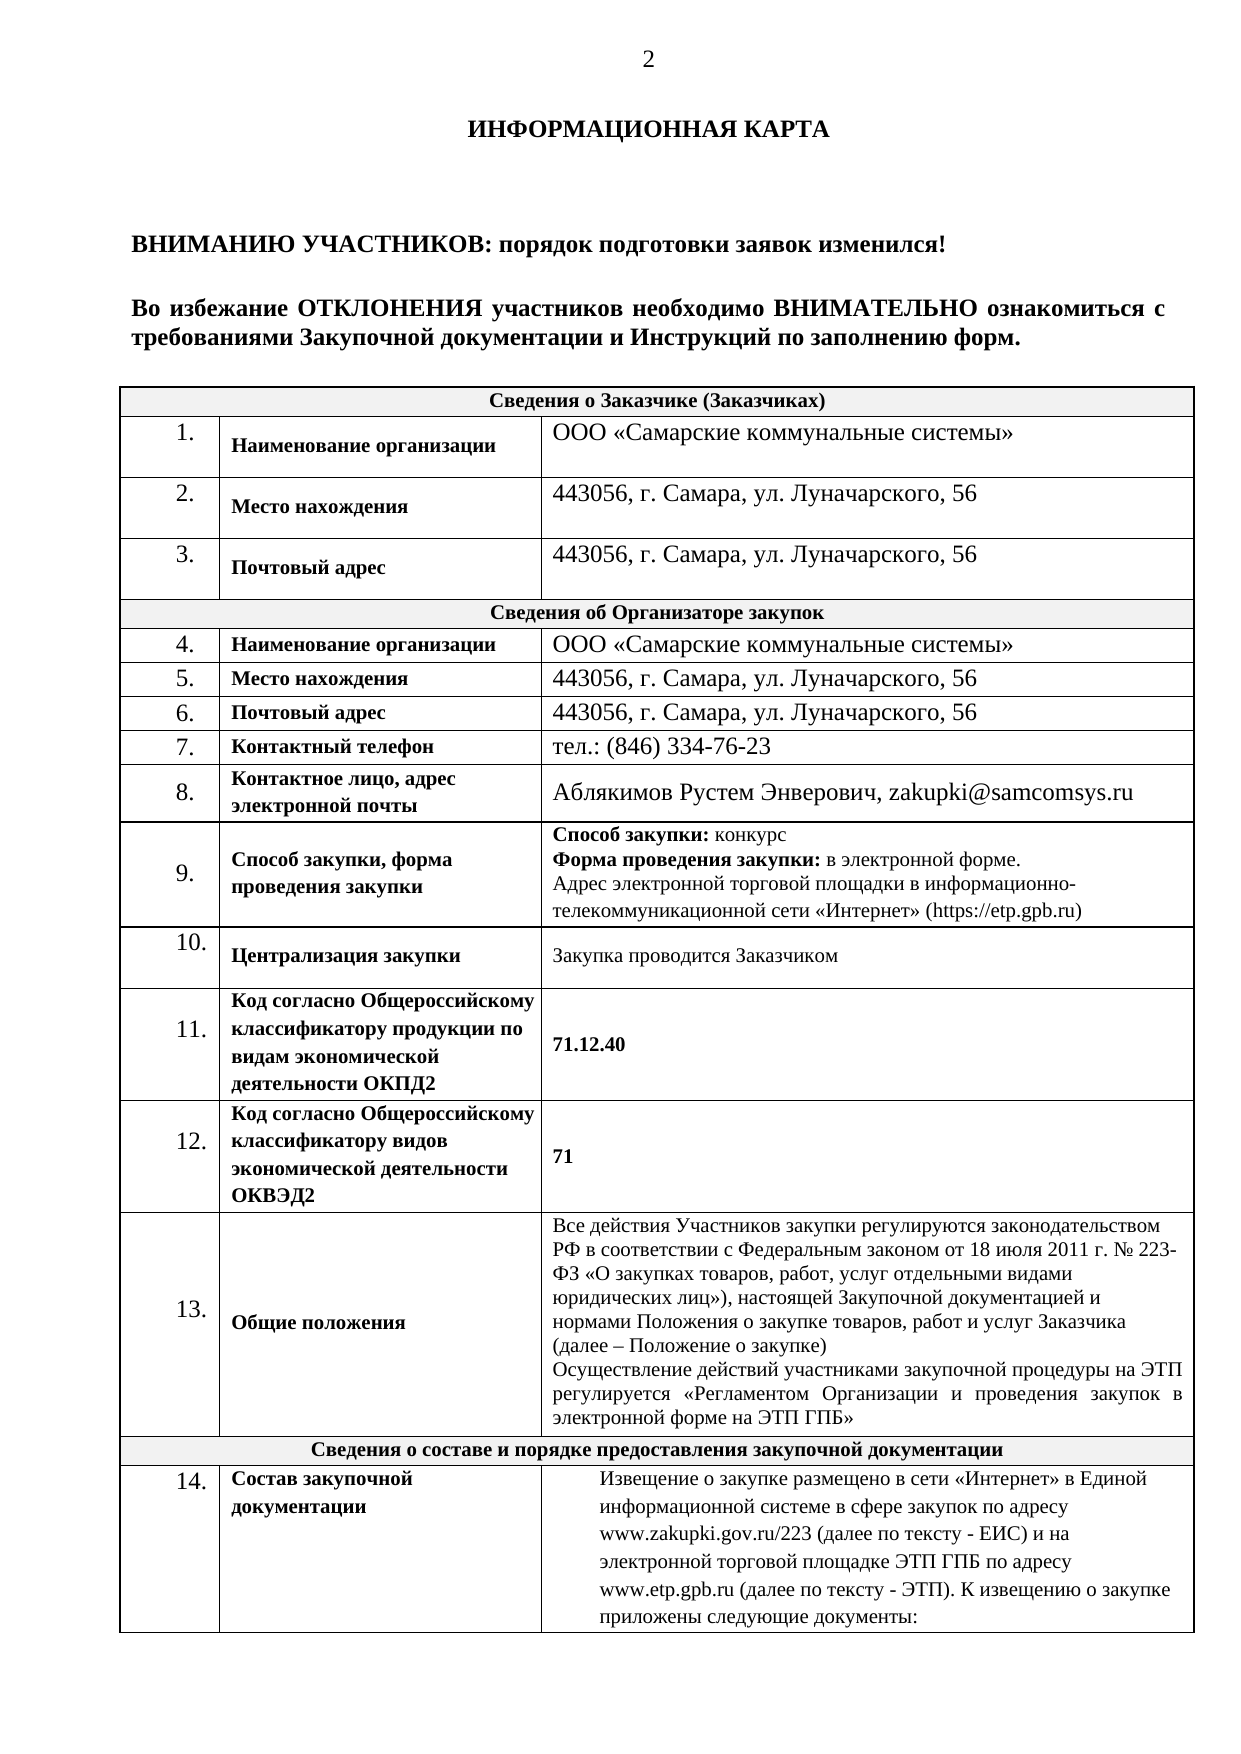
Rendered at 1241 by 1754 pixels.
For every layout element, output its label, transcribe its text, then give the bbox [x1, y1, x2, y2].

table_cell Наименование организации [220, 629, 541, 662]
table_header Сведения о Заказчике (Заказчиках) [121, 388, 1193, 416]
table_cell Место нахождения [220, 478, 541, 538]
table_cell [121, 823, 219, 926]
table_cell [121, 1466, 219, 1632]
table_cell Закупка проводится Заказчиком [542, 928, 1193, 987]
table_cell Аблякимов Рустем Энверович, zakupki@samcomsys.ru [542, 765, 1193, 821]
table_cell Сведения о составе и порядке предоставления закупочной документации [121, 1437, 1193, 1465]
table_cell Почтовый адрес [220, 697, 541, 730]
table_cell [121, 928, 219, 987]
table_cell ООО «Самарские коммунальные системы» [542, 417, 1193, 477]
table_cell Централизация закупки [220, 928, 541, 987]
table_cell Способ закупки: конкурс Форма проведения закупки: в электронной форме. Адрес электронной торговой площадки в информационно-телекоммуникационной сети «Интернет» (https://etp.gpb.ru) [542, 823, 1193, 926]
text Во избежание ОТКЛОНЕНИЯ участников необходимо ВНИМАТЕЛЬНО ознакомиться с требованиями Закупочной документации и Инструкций по заполнению форм. [131, 293, 1166, 351]
table_cell Контактное лицо, адрес электронной почты [220, 765, 541, 821]
table_cell [121, 539, 219, 599]
table_cell [121, 1213, 219, 1436]
text ИНФОРМАЦИОННАЯ КАРТА [131, 114, 1166, 143]
table_cell [121, 731, 219, 764]
table_cell ООО «Самарские коммунальные системы» [542, 629, 1193, 662]
table_cell [121, 1101, 219, 1212]
table_cell Общие положения [220, 1213, 541, 1436]
table_cell 443056, г. Самара, ул. Луначарского, 56 [542, 539, 1193, 599]
table_cell [121, 663, 219, 696]
table_cell [121, 765, 219, 821]
table_cell 443056, г. Самара, ул. Луначарского, 56 [542, 478, 1193, 538]
table_cell [121, 629, 219, 662]
table_cell [121, 697, 219, 730]
table_cell Место нахождения [220, 663, 541, 696]
table_cell [121, 478, 219, 538]
table_cell Способ закупки, форма проведения закупки [220, 823, 541, 926]
table_cell Наименование организации [220, 417, 541, 477]
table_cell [220, 1466, 541, 1632]
table_cell Контактный телефон [220, 731, 541, 764]
table_cell 443056, г. Самара, ул. Луначарского, 56 [542, 663, 1193, 696]
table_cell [542, 1466, 1193, 1632]
table_cell Код согласно Общероссийскому классификатору видов экономической деятельности ОКВЭД2 [220, 1101, 541, 1212]
table_cell [121, 989, 219, 1099]
table_cell 71 [542, 1101, 1193, 1212]
text ВНИМАНИЮ УЧАСТНИКОВ: порядок подготовки заявок изменился! [131, 229, 1166, 258]
table_cell Все действия Участников закупки регулируются законодательством РФ в соответствии с Федеральным законом от 18 июля 2011 г. № 223-ФЗ «О закупках товаров, работ, услуг отдельными видами юридических лиц»), настоящей Закупочной документацией и нормами Положения о закупке товаров, работ и услуг Заказчика (далее – Положение о закупке) Осуществление действий участниками закупочной процедуры на ЭТП регулируется «Регламентом Организации и проведения закупок в электронной форме на ЭТП ГПБ» [542, 1213, 1193, 1436]
table_cell тел.: (846) 334-76-23 [542, 731, 1193, 764]
table_cell 443056, г. Самара, ул. Луначарского, 56 [542, 697, 1193, 730]
table_cell Почтовый адрес [220, 539, 541, 599]
table_cell [121, 417, 219, 477]
table_cell Сведения об Организаторе закупок [121, 600, 1193, 628]
table_cell 71.12.40 [542, 989, 1193, 1099]
table_cell Код согласно Общероссийскому классификатору продукции по видам экономической деятельности ОКПД2 [220, 989, 541, 1099]
